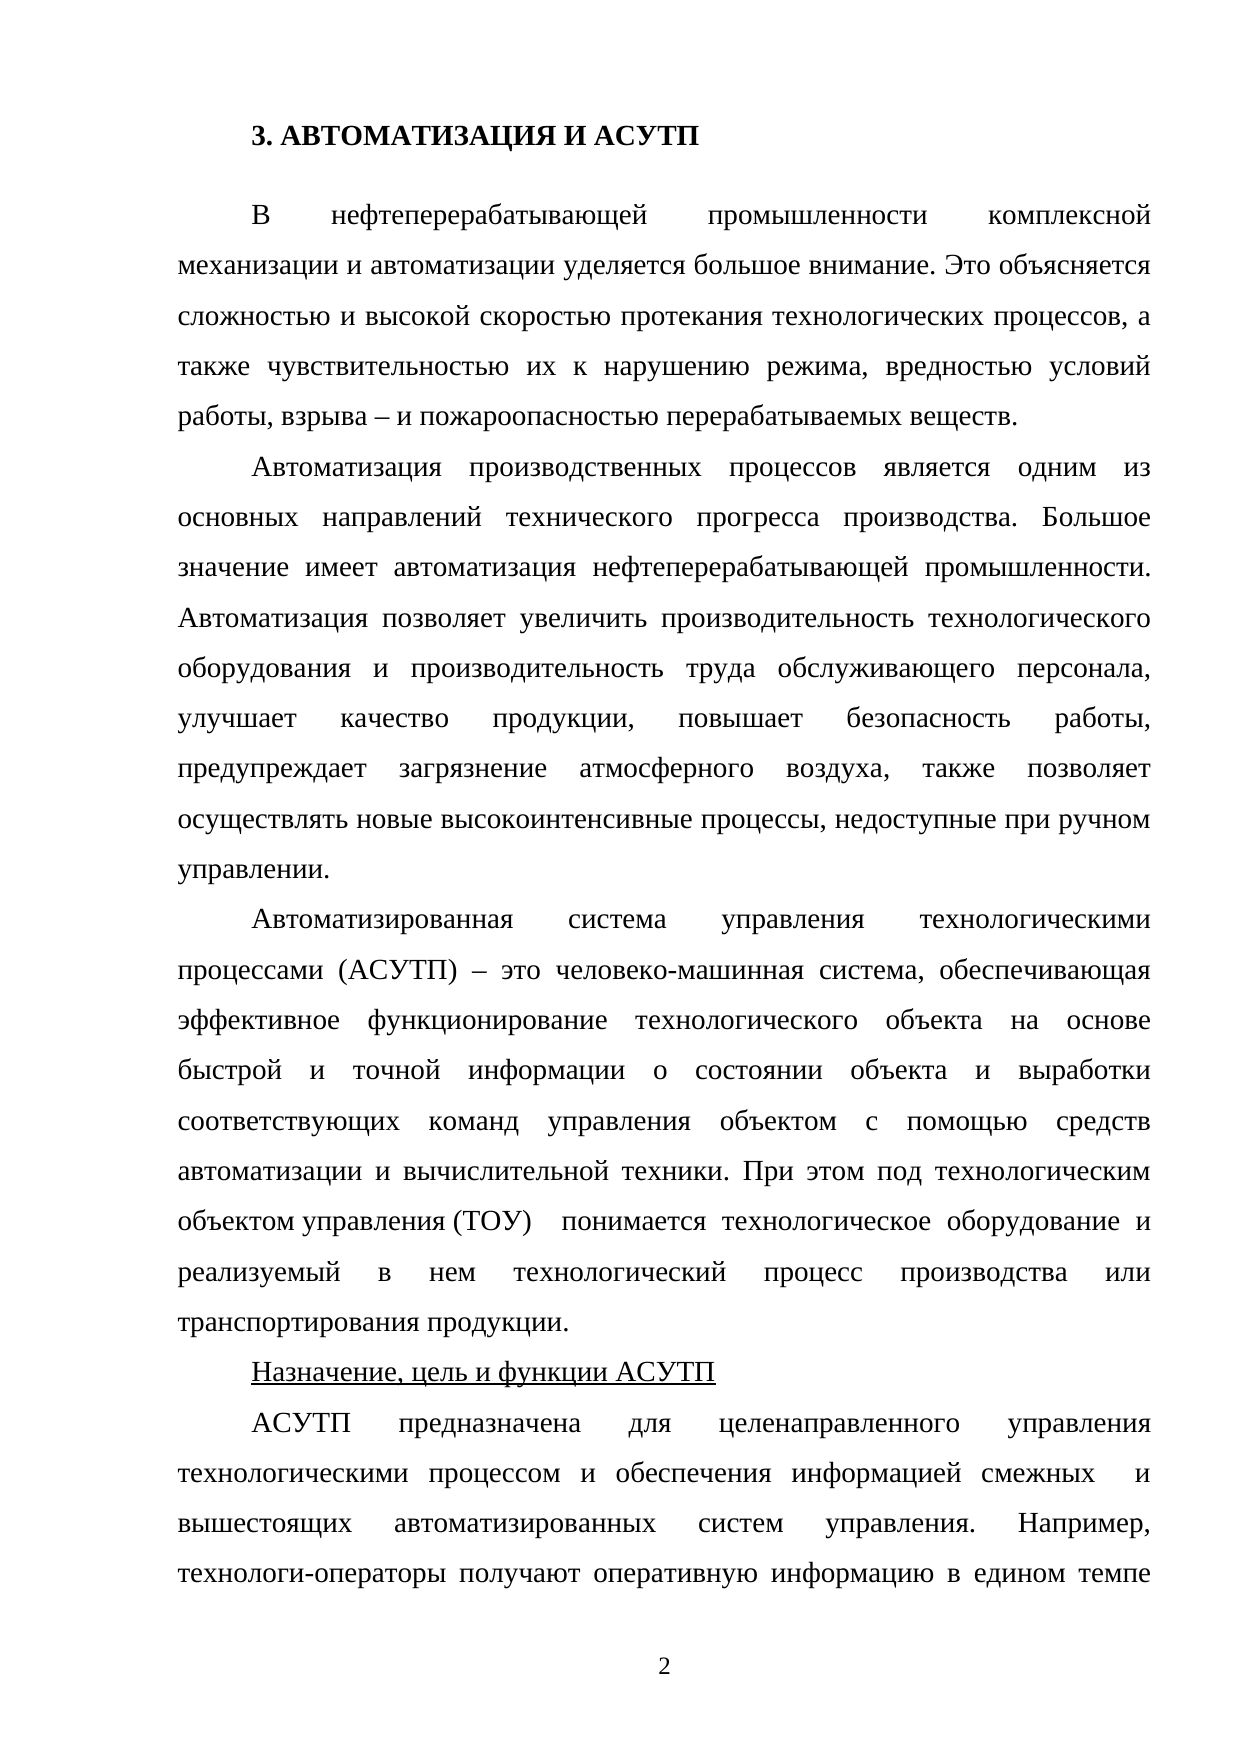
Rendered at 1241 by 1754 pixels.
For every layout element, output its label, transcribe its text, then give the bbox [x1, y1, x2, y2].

text Автоматизированная система управления технологическими процессами (АСУТП) – это человеко-машинная система, обеспечивающая эффективное функционирование технологического объекта на основе быстрой и точной информации о состоянии объекта и выработки соответствующих команд управления объектом с помощью средств автоматизации и вычислительной техники. При этом под технологическим объектом управления (ТОУ) понимается технологическое оборудование и реализуемый в нем технологический процесс производства или транспортирования продукции. [177, 902, 1152, 1338]
text 3. АВТОМАТИЗАЦИЯ И АСУТП [177, 118, 1152, 152]
text Назначение, цель и функции АСУТП [177, 1354, 1152, 1388]
text Автоматизация производственных процессов является одним из основных направлений технического прогресса производства. Большое значение имеет автоматизация нефтеперерабатывающей промышленности. Автоматизация позволяет увеличить производительность технологического оборудования и производительность труда обслуживающего персонала, улучшает качество продукции, повышает безопасность работы, предупреждает загрязнение атмосферного воздуха, также позволяет осуществлять новые высокоинтенсивные процессы, недоступные при ручном управлении. [177, 449, 1152, 885]
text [177, 1405, 1152, 1589]
text В нефтеперерабатывающей промышленности комплексной механизации и автоматизации уделяется большое внимание. Это объясняется сложностью и высокой скоростью протекания технологических процессов, а также чувствительностью их к нарушению режима, вредностью условий работы, взрыва – и пожароопасностью перерабатываемых веществ. [177, 197, 1152, 432]
